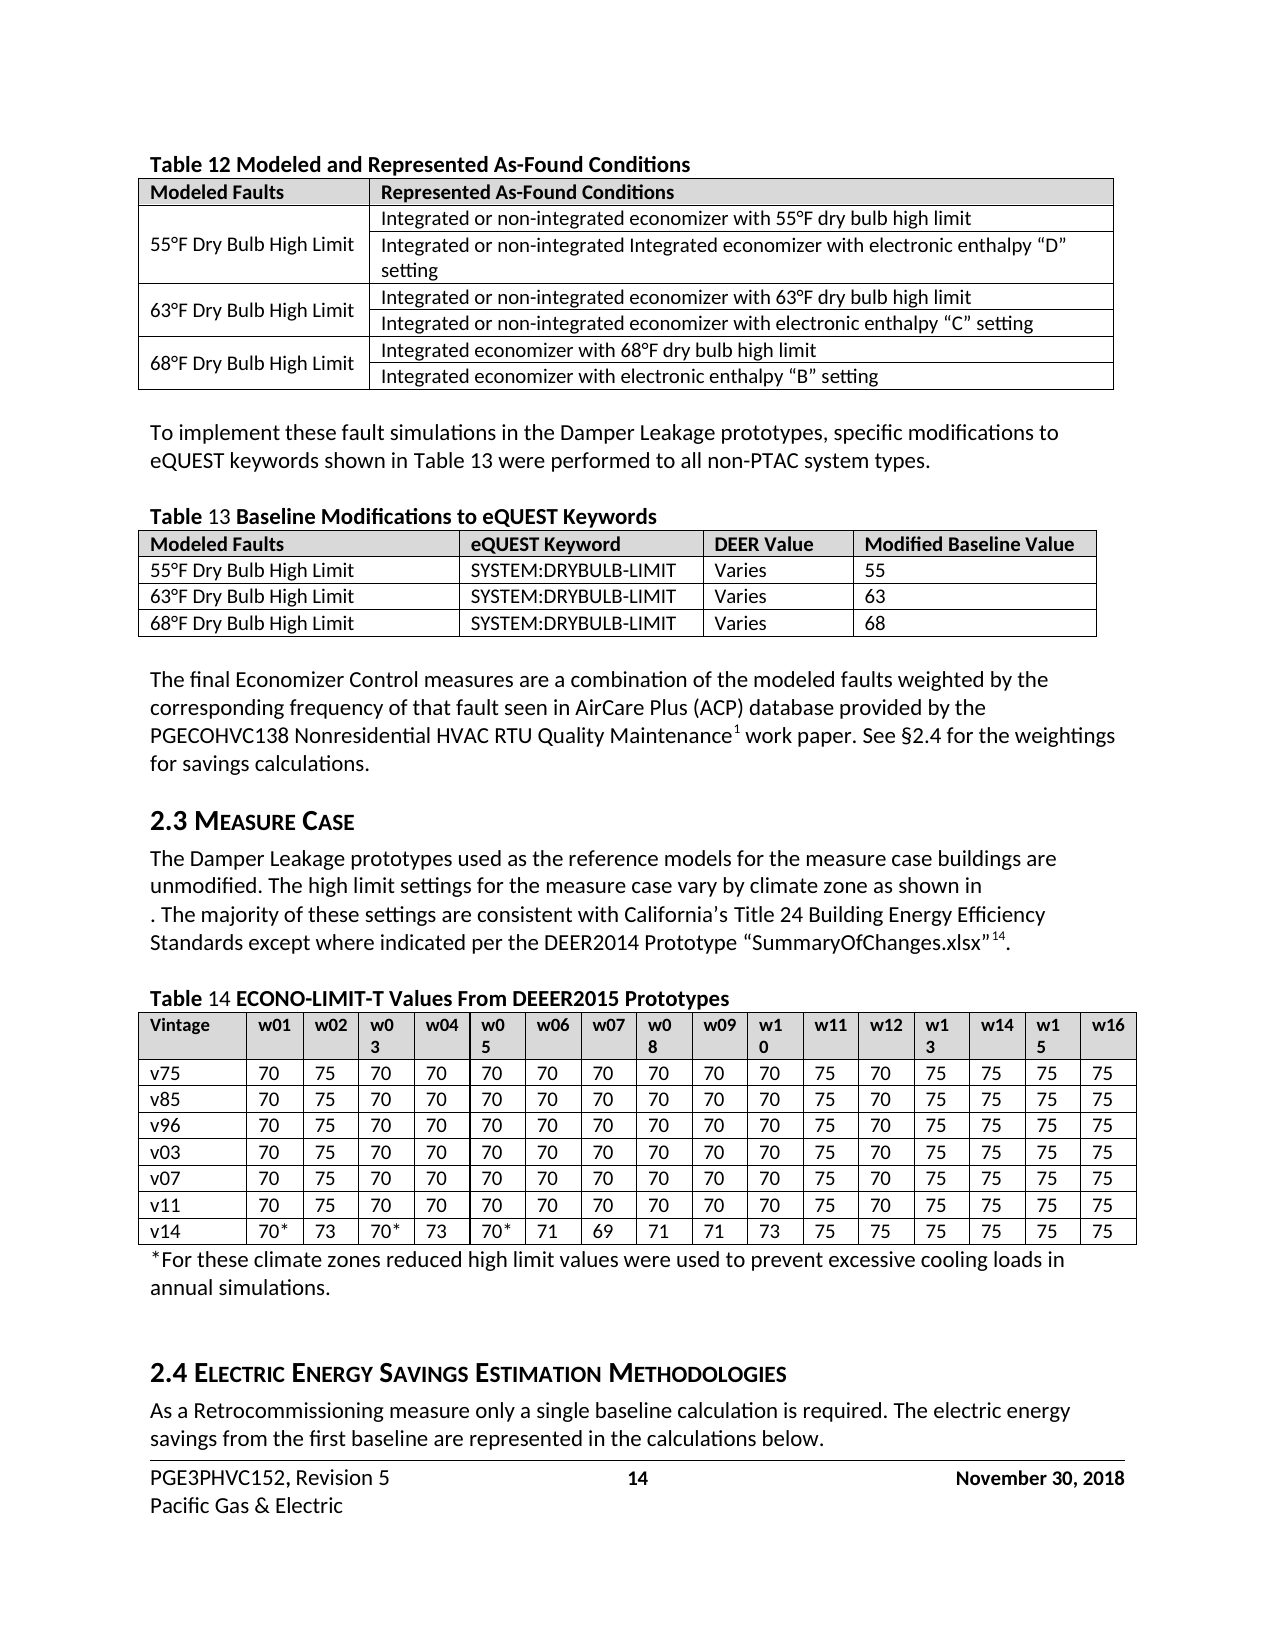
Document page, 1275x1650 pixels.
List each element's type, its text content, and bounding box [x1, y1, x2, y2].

table_cell 70 [748, 1060, 803, 1085]
table_cell 70 [359, 1113, 414, 1138]
table_header w03 [359, 1013, 414, 1059]
table_cell 70 [415, 1113, 469, 1138]
table_cell 70 [471, 1113, 525, 1138]
table_cell 75 [1026, 1192, 1080, 1217]
table_cell 70 [247, 1192, 303, 1217]
table_cell Integrated or non-integrated economizer with 63°F dry bulb high limit [370, 284, 1113, 309]
table_cell v03 [139, 1139, 246, 1164]
table_cell 70 [582, 1192, 636, 1217]
table_cell 75 [1026, 1086, 1080, 1112]
table_cell 70 [415, 1166, 469, 1191]
table_cell 70 [748, 1192, 803, 1217]
table_cell Varies [704, 584, 853, 609]
table_cell 70 [748, 1113, 803, 1138]
table_cell 70 [859, 1086, 914, 1112]
table_cell 70 [748, 1166, 803, 1191]
table_cell 75 [1081, 1166, 1136, 1191]
table_cell SYSTEM:DRYBULB-LIMIT [460, 584, 703, 609]
table_cell 75 [970, 1086, 1025, 1112]
table_cell 75 [304, 1113, 358, 1138]
table_cell SYSTEM:DRYBULB-LIMIT [460, 557, 703, 583]
table_cell v14 [139, 1219, 246, 1244]
table_header w01 [247, 1013, 303, 1059]
table_cell 70 [859, 1166, 914, 1191]
table_header w16 [1081, 1013, 1136, 1059]
table_cell 75 [859, 1219, 914, 1244]
table_cell 70 [415, 1139, 469, 1164]
table_cell 70 [526, 1139, 581, 1164]
table_cell 68 [854, 610, 1096, 636]
table_header Modeled Faults [139, 531, 459, 556]
table_cell 70 [359, 1060, 414, 1085]
table_cell 63 [854, 584, 1096, 609]
table_cell 70 [637, 1192, 692, 1217]
table_cell Varies [704, 610, 853, 636]
table_cell 70 [859, 1113, 914, 1138]
table_cell 55°F Dry Bulb High Limit [139, 557, 459, 583]
table_cell 70* [247, 1219, 303, 1244]
table_cell Integrated or non-integrated economizer with 55°F dry bulb high limit [370, 206, 1113, 231]
table_cell v96 [139, 1113, 246, 1138]
table_header w13 [915, 1013, 969, 1059]
table_cell 75 [304, 1086, 358, 1112]
table_cell 70 [359, 1139, 414, 1164]
table_cell 70 [359, 1192, 414, 1217]
table_cell 75 [915, 1086, 969, 1112]
table_cell 75 [1026, 1219, 1080, 1244]
table_header Modified Baseline Value [854, 531, 1096, 556]
subtitle 2.4 Electric Energy Savings Estimation Methodologies [150, 1354, 1125, 1389]
table_cell 73 [304, 1219, 358, 1244]
table_cell 75 [970, 1139, 1025, 1164]
table_cell 75 [970, 1166, 1025, 1191]
table_cell 70 [471, 1166, 525, 1191]
table_cell 75 [915, 1192, 969, 1217]
text *For these climate zones reduced high limit values were used to prevent excessive cooling loads in annual simulations. [150, 1245, 1125, 1301]
table_cell 70 [247, 1166, 303, 1191]
table_cell 70 [471, 1086, 525, 1112]
table_cell Integrated economizer with electronic enthalpy “B” setting [370, 363, 1113, 389]
text Table 13 Baseline Modifications to eQUEST Keywords [150, 502, 1125, 530]
table_cell 70 [637, 1113, 692, 1138]
text Table 14. The majority of these settings are consistent with California’s Title 24 Building Energy Efficiency Standards except where indicated per the DEER2014 Prototype “SummaryOfChanges.xlsx”. [150, 900, 1125, 956]
table_cell 70 [637, 1060, 692, 1085]
table_cell 70* [359, 1219, 414, 1244]
table_cell 70 [637, 1086, 692, 1112]
table_header Vintage [139, 1013, 246, 1059]
table_cell 75 [804, 1113, 858, 1138]
table_cell v75 [139, 1060, 246, 1085]
table_header eQUEST Keyword [460, 531, 703, 556]
table_cell 69 [582, 1219, 636, 1244]
table_cell 75 [970, 1192, 1025, 1217]
text Table 12 Modeled and Represented As-Found Conditions [150, 150, 1125, 178]
table_cell 70 [693, 1113, 747, 1138]
table_cell 71 [693, 1219, 747, 1244]
table_cell 75 [1081, 1086, 1136, 1112]
table_cell 70 [859, 1060, 914, 1085]
table_cell 70 [247, 1139, 303, 1164]
table_cell 70 [693, 1192, 747, 1217]
table_cell 75 [970, 1060, 1025, 1085]
table_cell 75 [1081, 1192, 1136, 1217]
table_cell 75 [1081, 1060, 1136, 1085]
table_cell 70 [415, 1192, 469, 1217]
table_cell Integrated or non-integrated Integrated economizer with electronic enthalpy “D” setting [370, 232, 1113, 283]
table_header Represented As-Found Conditions [370, 179, 1113, 204]
table_cell 75 [1026, 1060, 1080, 1085]
table_cell 70 [637, 1166, 692, 1191]
table_cell 75 [804, 1219, 858, 1244]
table_cell 75 [970, 1219, 1025, 1244]
table_cell 75 [915, 1060, 969, 1085]
table_cell 75 [804, 1086, 858, 1112]
table_cell 63°F Dry Bulb High Limit [139, 284, 369, 336]
table_header w09 [693, 1013, 747, 1059]
table_cell 70* [471, 1219, 525, 1244]
table_cell 75 [1026, 1139, 1080, 1164]
table_cell 70 [415, 1086, 469, 1112]
table_header w14 [970, 1013, 1025, 1059]
text To implement these fault simulations in the Damper Leakage prototypes, specific modifications to eQUEST keywords shown in Table 13 were performed to all non-PTAC system types. [150, 418, 1125, 474]
table_header w08 [637, 1013, 692, 1059]
table_cell 70 [582, 1086, 636, 1112]
table_header w05 [471, 1013, 525, 1059]
text The final Economizer Control measures are a combination of the modeled faults weighted by the corresponding frequency of that fault seen in AirCare Plus (ACP) database provided by the PGECOHVC138 Nonresidential HVAC RTU Quality Maintenance1 work paper. See §2.4 for the weightings for savings calculations. [150, 665, 1125, 777]
table_cell Integrated economizer with 68°F dry bulb high limit [370, 337, 1113, 362]
table_cell 70 [471, 1139, 525, 1164]
table_header w06 [526, 1013, 581, 1059]
table_cell 70 [582, 1113, 636, 1138]
table_cell 75 [304, 1166, 358, 1191]
table_cell Varies [704, 557, 853, 583]
table_cell 70 [526, 1166, 581, 1191]
table_cell 70 [526, 1192, 581, 1217]
table_header w07 [582, 1013, 636, 1059]
table_cell 75 [915, 1166, 969, 1191]
text Table 14 ECONO-LIMIT-T Values From DEEER2015 Prototypes [150, 984, 1125, 1012]
table_cell 70 [748, 1086, 803, 1112]
table_cell v11 [139, 1192, 246, 1217]
table_cell 63°F Dry Bulb High Limit [139, 584, 459, 609]
table_cell 68°F Dry Bulb High Limit [139, 610, 459, 636]
subtitle 2.3 Measure Case [150, 802, 1125, 837]
table_cell 70 [526, 1060, 581, 1085]
table_cell 70 [526, 1113, 581, 1138]
table_cell 70 [247, 1060, 303, 1085]
table_cell 70 [859, 1139, 914, 1164]
table_cell 75 [304, 1139, 358, 1164]
table_cell 70 [859, 1192, 914, 1217]
table_cell 75 [304, 1192, 358, 1217]
table_cell 70 [247, 1086, 303, 1112]
table_cell 55°F Dry Bulb High Limit [139, 206, 369, 283]
table_cell 75 [804, 1166, 858, 1191]
table_cell 75 [1081, 1113, 1136, 1138]
table_cell 70 [748, 1139, 803, 1164]
table_cell 73 [748, 1219, 803, 1244]
table_cell 70 [693, 1139, 747, 1164]
table_cell 75 [915, 1139, 969, 1164]
table_cell 70 [359, 1086, 414, 1112]
table_cell 70 [415, 1060, 469, 1085]
table_cell 70 [693, 1166, 747, 1191]
text As a Retrocommissioning measure only a single baseline calculation is required. The electric energy savings from the first baseline are represented in the calculations below. [150, 1396, 1125, 1452]
table_header w12 [859, 1013, 914, 1059]
table_cell 75 [304, 1060, 358, 1085]
table_cell 68°F Dry Bulb High Limit [139, 337, 369, 389]
table_cell 75 [1081, 1219, 1136, 1244]
table_cell 71 [637, 1219, 692, 1244]
table_header Modeled Faults [139, 179, 369, 204]
table_cell 75 [804, 1192, 858, 1217]
table_header w02 [304, 1013, 358, 1059]
table_header w11 [804, 1013, 858, 1059]
table_cell 70 [359, 1166, 414, 1191]
table_cell 70 [637, 1139, 692, 1164]
table_cell 70 [471, 1060, 525, 1085]
table_header DEER Value [704, 531, 853, 556]
table_cell v85 [139, 1086, 246, 1112]
table_cell 75 [804, 1139, 858, 1164]
table_cell 70 [582, 1139, 636, 1164]
table_cell 70 [582, 1166, 636, 1191]
table_cell 70 [526, 1086, 581, 1112]
table_cell 71 [526, 1219, 581, 1244]
table_cell 75 [1081, 1139, 1136, 1164]
table_cell 70 [693, 1060, 747, 1085]
table_cell 75 [1026, 1113, 1080, 1138]
table_cell v07 [139, 1166, 246, 1191]
table_cell 75 [970, 1113, 1025, 1138]
text The Damper Leakage prototypes used as the reference models for the measure case buildings are unmodified. The high limit settings for the measure case vary by climate zone as shown in [150, 844, 1125, 900]
table_header w04 [415, 1013, 469, 1059]
table_header w15 [1026, 1013, 1080, 1059]
table_cell SYSTEM:DRYBULB-LIMIT [460, 610, 703, 636]
table_cell 75 [915, 1219, 969, 1244]
table_cell 75 [804, 1060, 858, 1085]
table_cell 70 [582, 1060, 636, 1085]
table_cell 73 [415, 1219, 469, 1244]
table_cell 70 [471, 1192, 525, 1217]
table_cell 75 [915, 1113, 969, 1138]
table_cell Integrated or non-integrated economizer with electronic enthalpy “C” setting [370, 310, 1113, 336]
table_cell 70 [693, 1086, 747, 1112]
table_header w10 [748, 1013, 803, 1059]
table_cell 70 [247, 1113, 303, 1138]
table_cell 75 [1026, 1166, 1080, 1191]
table_cell 55 [854, 557, 1096, 583]
